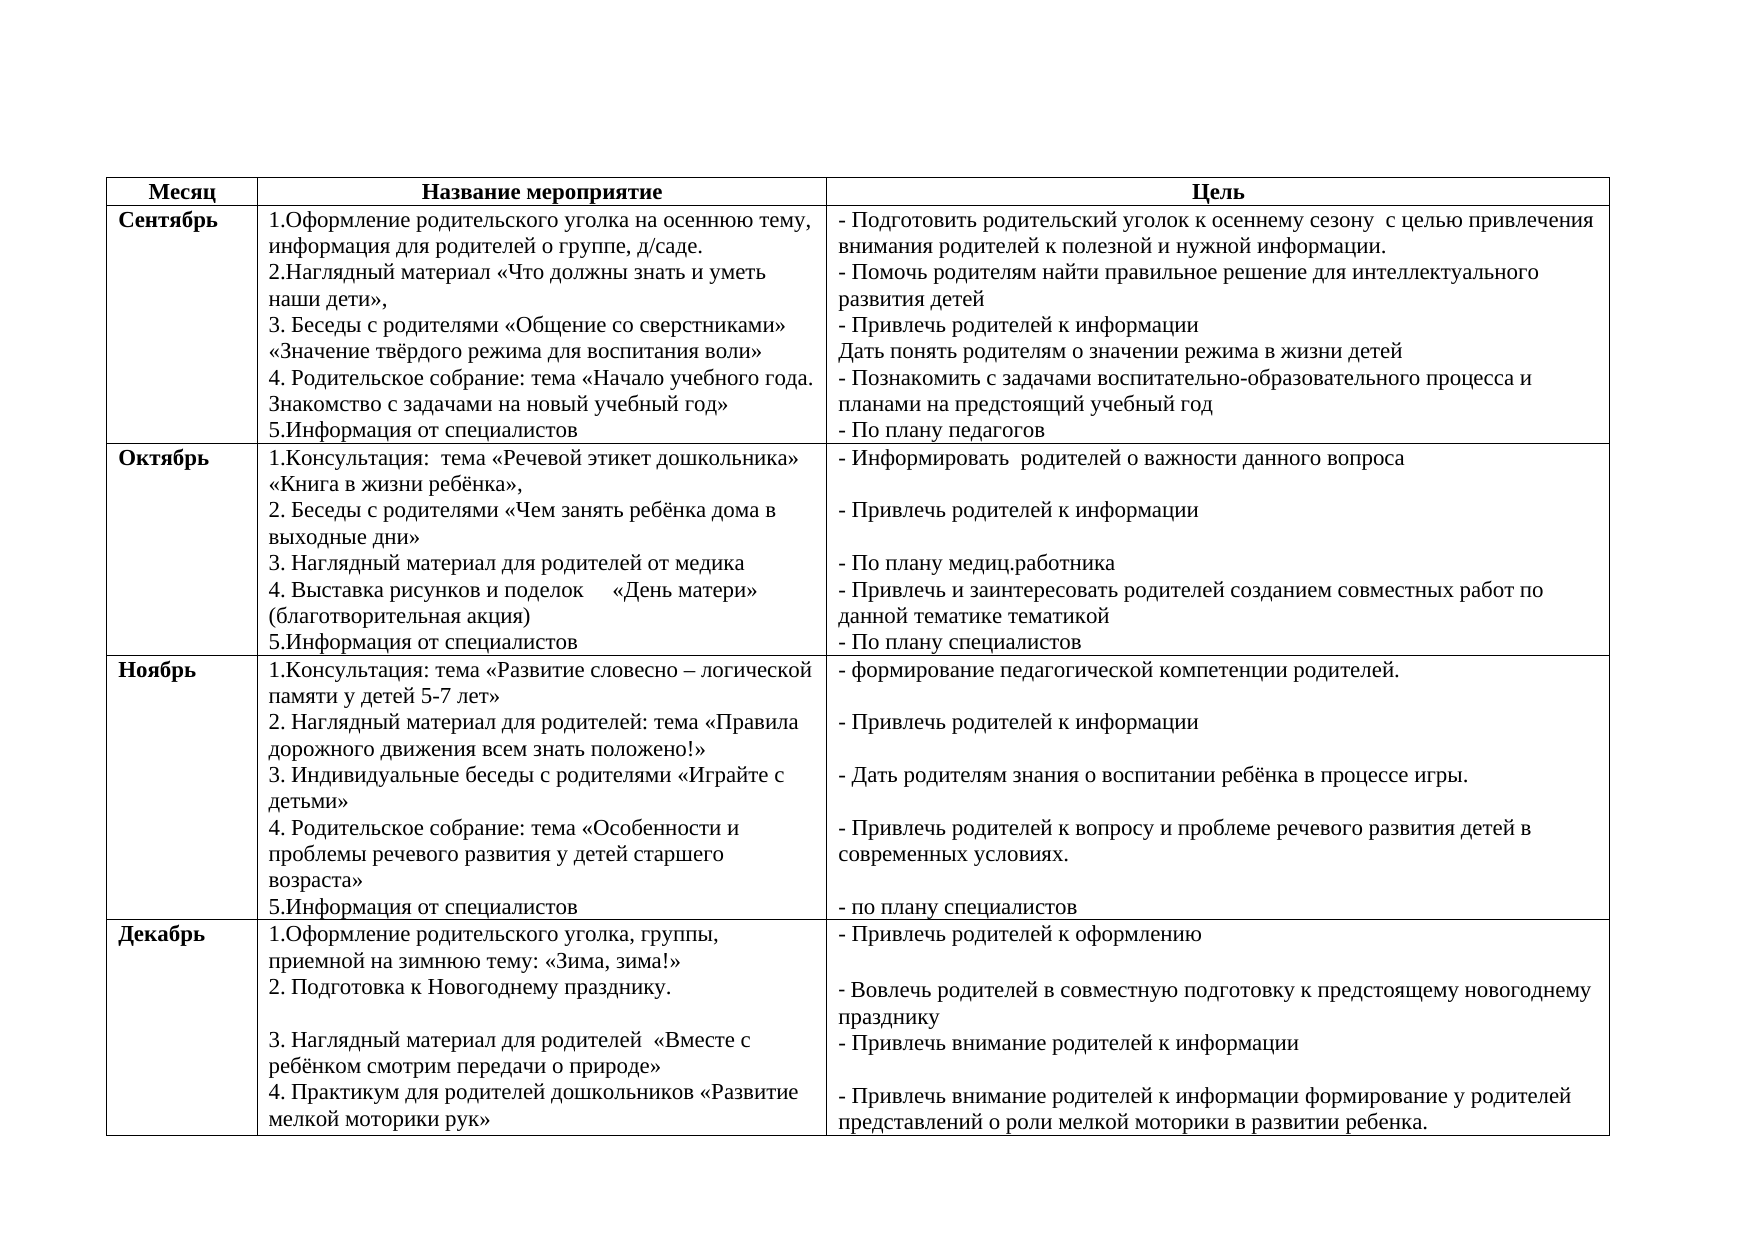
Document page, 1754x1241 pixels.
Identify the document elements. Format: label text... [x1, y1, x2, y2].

table_header Месяц [107, 178, 257, 204]
table_cell - Подготовить родительский уголок к осеннему сезону с целью привлечения внимания родителей к полезной и нужной информации. - Помочь родителям найти правильное решение для интеллектуального развития детей - Привлечь родителей к информации Дать понять родителям о значении режима в жизни детей - Познакомить с задачами воспитательно-образовательного процесса и планами на предстоящий учебный год - По плану педагогов [827, 206, 1609, 443]
table_cell Ноябрь [107, 656, 257, 919]
table_cell - Информировать родителей о важности данного вопроса - Привлечь родителей к информации - По плану медиц.работника - Привлечь и заинтересовать родителей созданием совместных работ по данной тематике тематикой - По плану специалистов [827, 444, 1609, 655]
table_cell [827, 920, 1609, 1134]
table_cell 1.Оформление родительского уголка на осеннюю тему, информация для родителей о группе, д/саде. 2.Наглядный материал «Что должны знать и уметь наши дети», 3. Беседы с родителями «Общение со сверстниками» «Значение твёрдого режима для воспитания воли» 4. Родительское собрание: тема «Начало учебного года. Знакомство с задачами на новый учебный год» 5.Информация от специалистов [258, 206, 826, 443]
table_cell Сентябрь [107, 206, 257, 443]
table_header Цель [827, 178, 1609, 204]
table_cell Декабрь [107, 920, 257, 1134]
table_cell - формирование педагогической компетенции родителей. - Привлечь родителей к информации - Дать родителям знания о воспитании ребёнка в процессе игры. - Привлечь родителей к вопросу и проблеме речевого развития детей в современных условиях. - по плану специалистов [827, 656, 1609, 919]
table_cell 1.Консультация: тема «Развитие словесно – логической памяти у детей 5-7 лет» 2. Наглядный материал для родителей: тема «Правила дорожного движения всем знать положено!» 3. Индивидуальные беседы с родителями «Играйте с детьми» 4. Родительское собрание: тема «Особенности и проблемы речевого развития у детей старшего возраста» 5.Информация от специалистов [258, 656, 826, 919]
table_cell 1.Консультация: тема «Речевой этикет дошкольника» «Книга в жизни ребёнка», 2. Беседы с родителями «Чем занять ребёнка дома в выходные дни» 3. Наглядный материал для родителей от медика 4. Выставка рисунков и поделок «День матери» (благотворительная акция) 5.Информация от специалистов [258, 444, 826, 655]
table_cell Октябрь [107, 444, 257, 655]
table_header Название мероприятие [258, 178, 826, 204]
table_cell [258, 920, 826, 1134]
